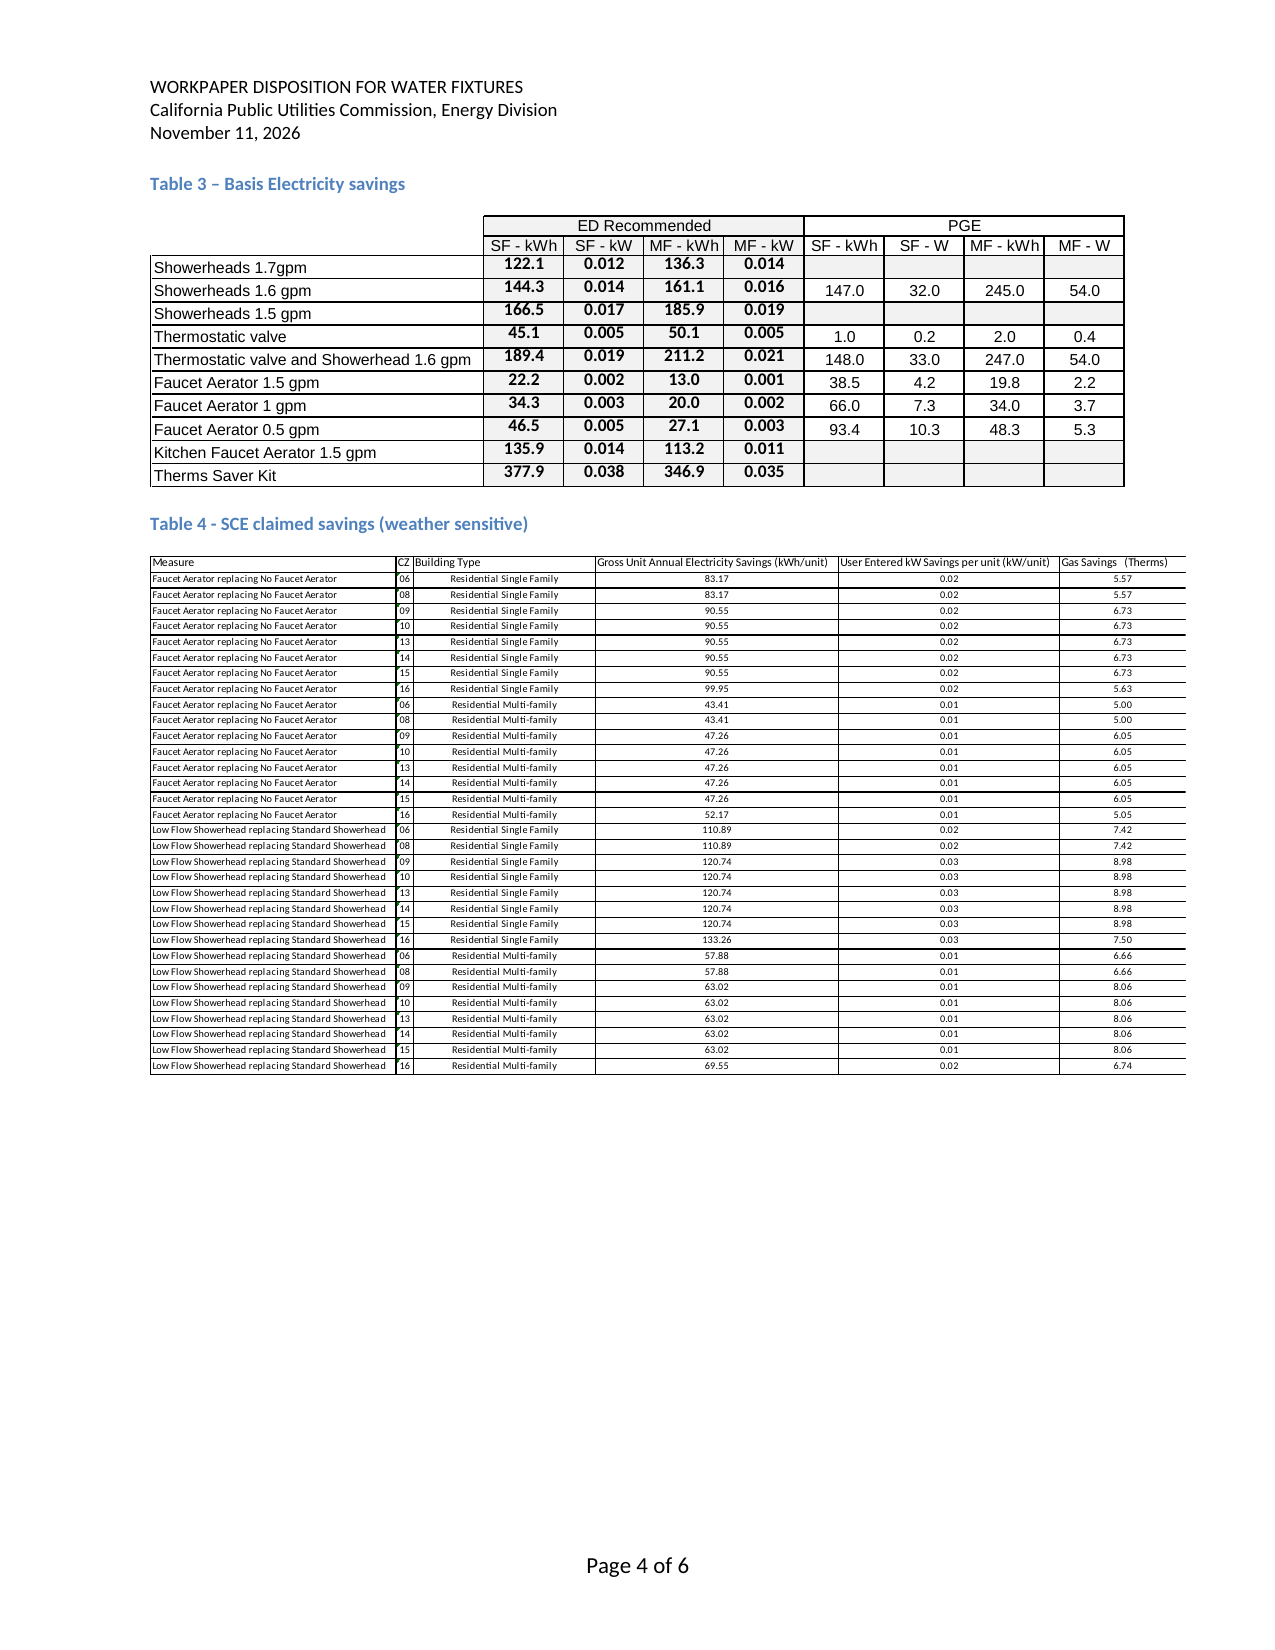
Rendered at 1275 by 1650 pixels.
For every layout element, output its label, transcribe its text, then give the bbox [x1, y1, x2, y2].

text Table 3 – Basis Electricity savings [150, 172, 1125, 195]
text Table 4 - SCE claimed savings (weather sensitive) [150, 512, 1125, 535]
